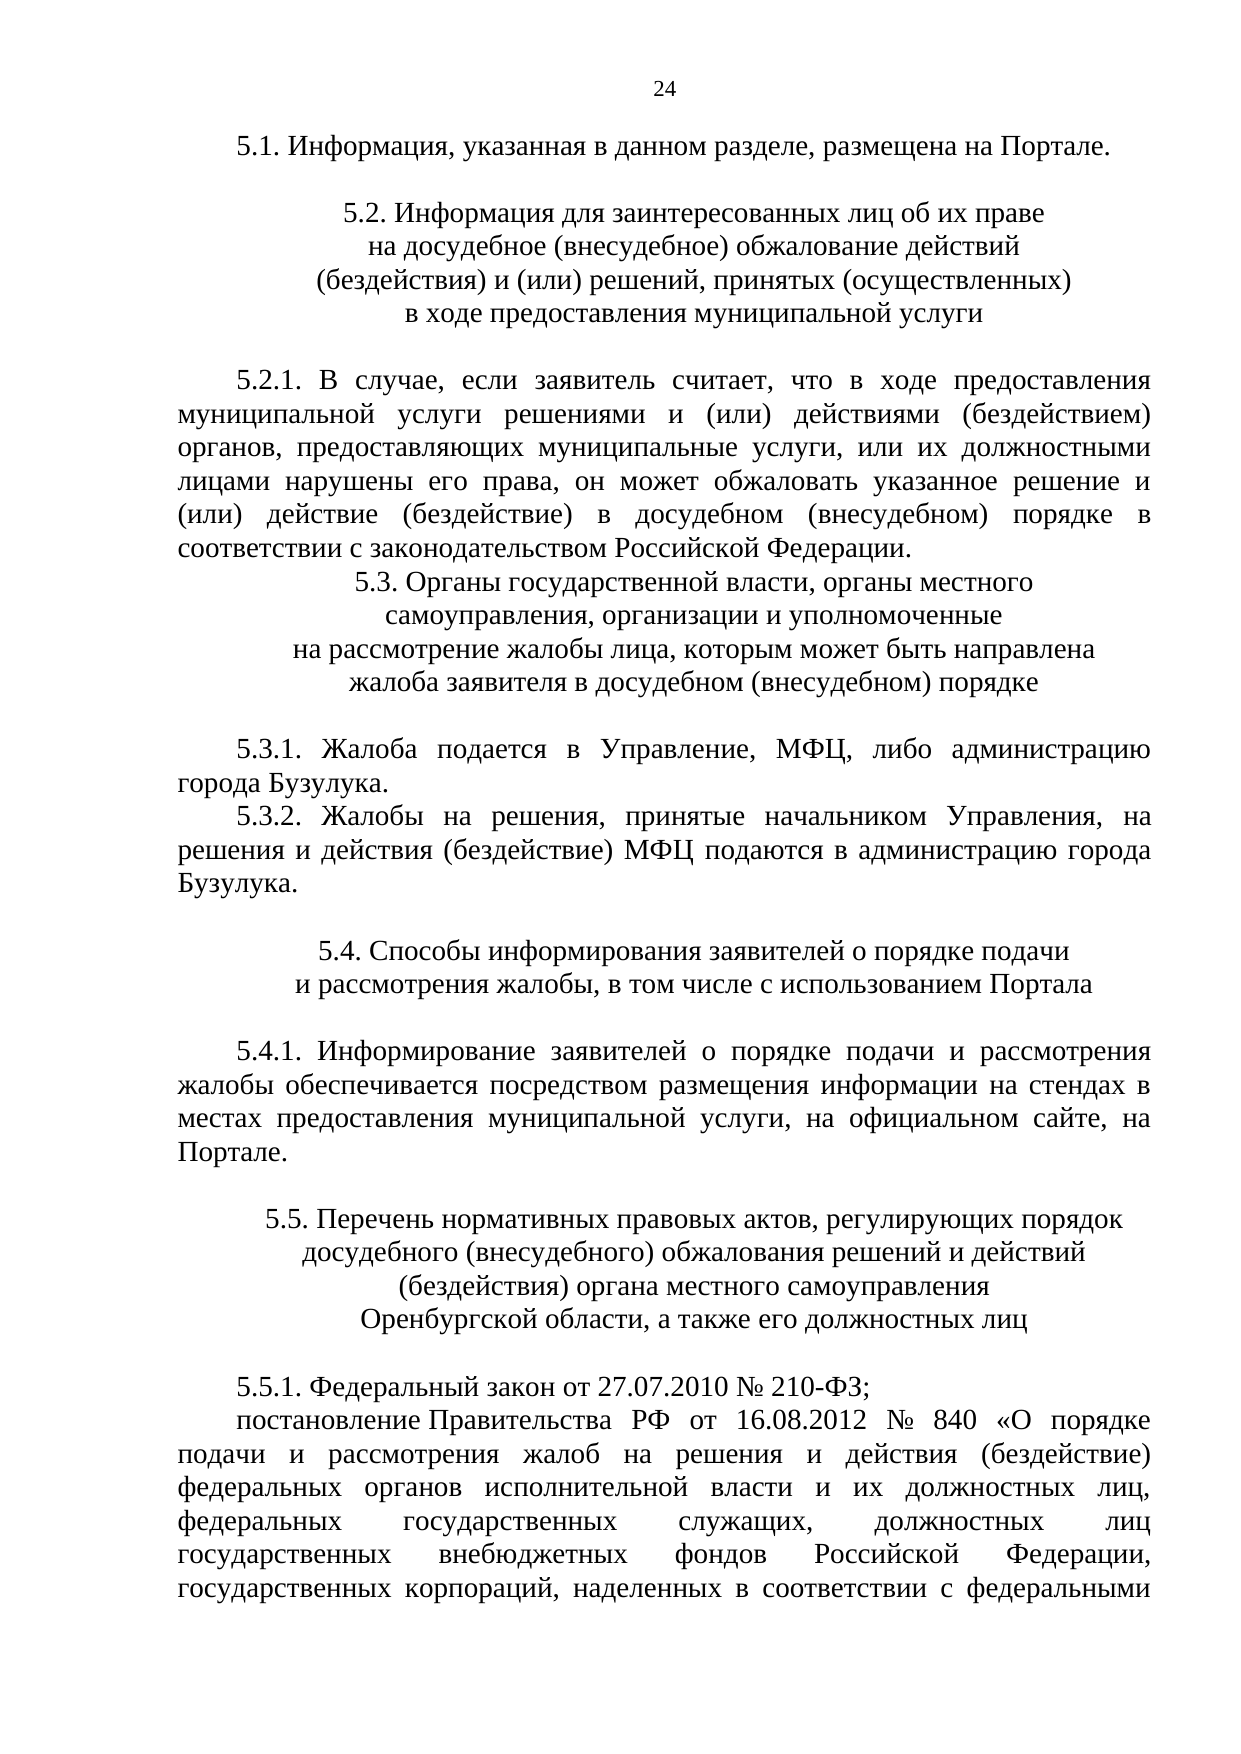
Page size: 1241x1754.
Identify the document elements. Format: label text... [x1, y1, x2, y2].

text в ходе предоставления муниципальной услуги [177, 295, 1152, 329]
text 5.3. Органы государственной власти, органы местного [177, 564, 1152, 597]
text и рассмотрения жалобы, в том числе с использованием Портала [177, 966, 1152, 1000]
text 5.3.1. Жалоба подается в Управление, МФЦ, либо администрацию города Бузулука. [177, 731, 1152, 798]
text на рассмотрение жалобы лица, которым может быть направлена [177, 631, 1152, 664]
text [177, 1402, 1152, 1603]
text самоуправления, организации и уполномоченные [177, 597, 1152, 631]
text 5.5.1. Федеральный закон от 27.07.2010 № 210-ФЗ; [177, 1369, 1152, 1402]
text на досудебное (внесудебное) обжалование действий [177, 228, 1152, 262]
text 5.1. Информация, указанная в данном разделе, размещена на Портале. [177, 128, 1152, 161]
text (бездействия) и (или) решений, принятых (осуществленных) [177, 262, 1152, 295]
text жалоба заявителя в досудебном (внесудебном) порядке [177, 664, 1152, 698]
text 5.3.2. Жалобы на решения, принятые начальником Управления, на решения и действия (бездействие) МФЦ подаются в администрацию города Бузулука. [177, 798, 1152, 899]
text 5.2.1. В случае, если заявитель считает, что в ходе предоставления муниципальной услуги решениями и (или) действиями (бездействием) органов, предоставляющих муниципальные услуги, или их должностными лицами нарушены его права, он может обжаловать указанное решение и (или) действие (бездействие) в досудебном (внесудебном) порядке в соответствии с законодательством Российской Федерации. [177, 362, 1152, 564]
text 5.4.1. Информирование заявителей о порядке подачи и рассмотрения жалобы обеспечивается посредством размещения информации на стендах в местах предоставления муниципальной услуги, на официальном сайте, на Портале. [177, 1033, 1152, 1167]
text досудебного (внесудебного) обжалования решений и действий [177, 1234, 1152, 1268]
text Оренбургской области, а также его должностных лиц [177, 1302, 1152, 1335]
text (бездействия) органа местного самоуправления [177, 1268, 1152, 1302]
text 5.4. Способы информирования заявителей о порядке подачи [177, 933, 1152, 966]
text 5.5. Перечень нормативных правовых актов, регулирующих порядок [177, 1201, 1152, 1234]
text 5.2. Информация для заинтересованных лиц об их праве [177, 195, 1152, 228]
